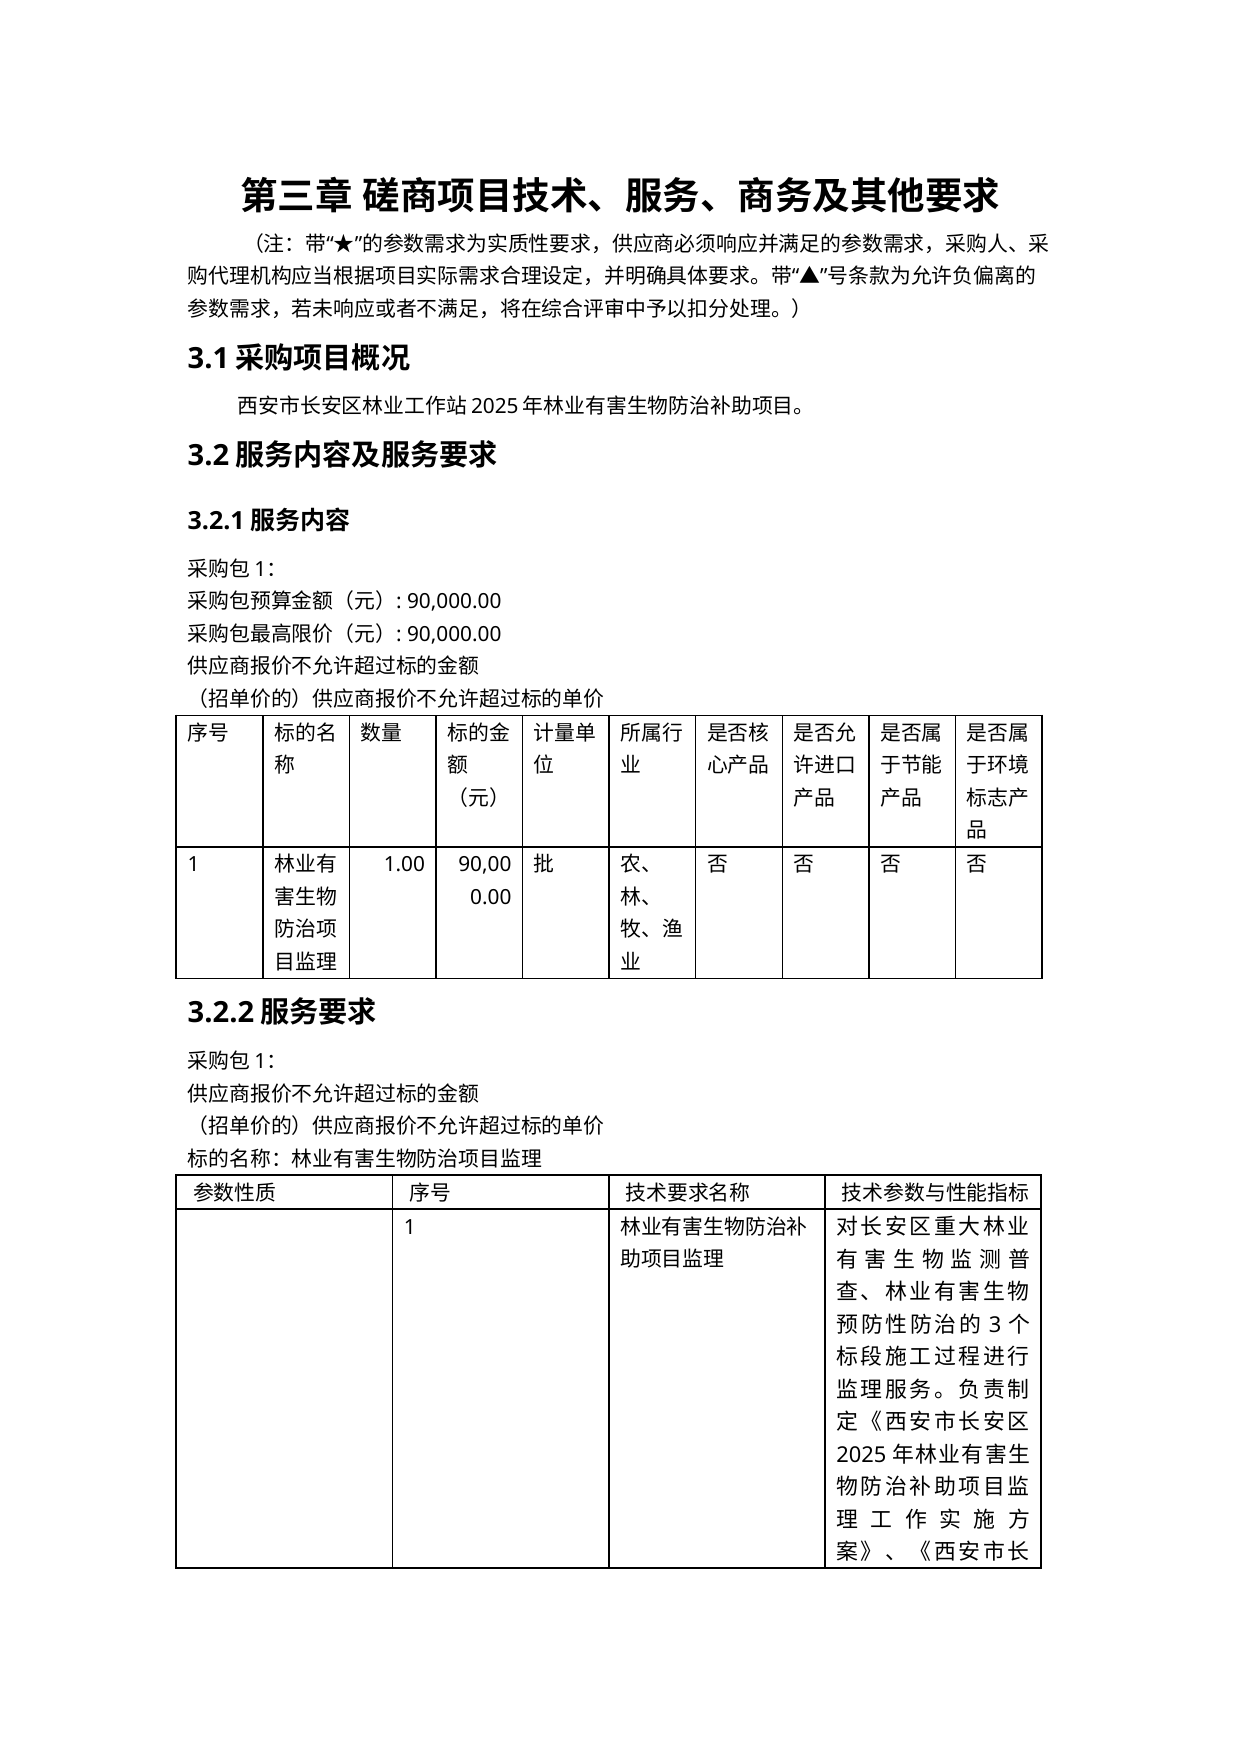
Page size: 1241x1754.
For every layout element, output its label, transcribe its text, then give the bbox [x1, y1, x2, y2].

table_header 是否核心产品 [696, 716, 782, 846]
text 3.1采购项目概况 [187, 324, 1053, 389]
table_header 所属行业 [610, 716, 695, 846]
text 3.2服务内容及服务要求 [187, 422, 1053, 487]
text 标的名称：林业有害生物防治项目监理 [187, 1142, 1053, 1174]
table_header 是否属于节能产品 [870, 716, 955, 846]
table_header 序号 [177, 716, 262, 846]
table_header 数量 [350, 716, 435, 846]
table_header 是否属于环境标志产品 [956, 716, 1041, 846]
table_cell 1 [393, 1210, 608, 1567]
text 供应商报价不允许超过标的金额 [187, 649, 1053, 682]
table_header 标的名称 [264, 716, 349, 846]
text 采购包1： [187, 1044, 1053, 1077]
text 西安市长安区林业工作站2025年林业有害生物防治补助项目。 [187, 389, 1053, 422]
table_cell 1.00 [350, 848, 435, 978]
text （注：带“★”的参数需求为实质性要求，供应商必须响应并满足的参数需求，采购人、采购代理机构应当根据项目实际需求合理设定，并明确具体要求。带“▲”号条款为允许负偏离的参数需求，若未响应或者不满足，将在综合评审中予以扣分处理。） [187, 227, 1053, 324]
table_header 序号 [393, 1176, 608, 1208]
table_cell [177, 1210, 392, 1567]
table_cell 否 [696, 848, 782, 978]
table_cell 林业有害生物防治补助项目监理 [610, 1210, 824, 1567]
text 第三章 磋商项目技术、服务、商务及其他要求 [187, 162, 1053, 227]
text （招单价的）供应商报价不允许超过标的单价 [187, 682, 1053, 714]
text 3.2.1服务内容 [187, 487, 1053, 552]
text 采购包最高限价（元）: 90,000.00 [187, 617, 1053, 649]
table_cell 否 [783, 848, 868, 978]
text 采购包预算金额（元）: 90,000.00 [187, 584, 1053, 617]
table_cell 农、林、牧、渔业 [610, 848, 695, 978]
text （招单价的）供应商报价不允许超过标的单价 [187, 1109, 1053, 1142]
table_cell 批 [523, 848, 608, 978]
table_header 技术要求名称 [610, 1176, 824, 1208]
table_header 参数性质 [177, 1176, 392, 1208]
table_cell 否 [956, 848, 1041, 978]
text 供应商报价不允许超过标的金额 [187, 1077, 1053, 1109]
table_header 计量单位 [523, 716, 608, 846]
table_header 技术参数与性能指标 [826, 1176, 1040, 1208]
text 采购包1： [187, 552, 1053, 584]
table_cell 否 [870, 848, 955, 978]
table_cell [826, 1210, 1040, 1567]
table_header 是否允许进口产品 [783, 716, 868, 846]
table_header 标的金额 （元） [437, 716, 522, 846]
text 3.2.2服务要求 [187, 979, 1053, 1044]
table_cell 林业有害生物防治项目监理 [264, 848, 349, 978]
table_cell 1 [177, 848, 262, 978]
table_cell 90,000.00 [437, 848, 522, 978]
